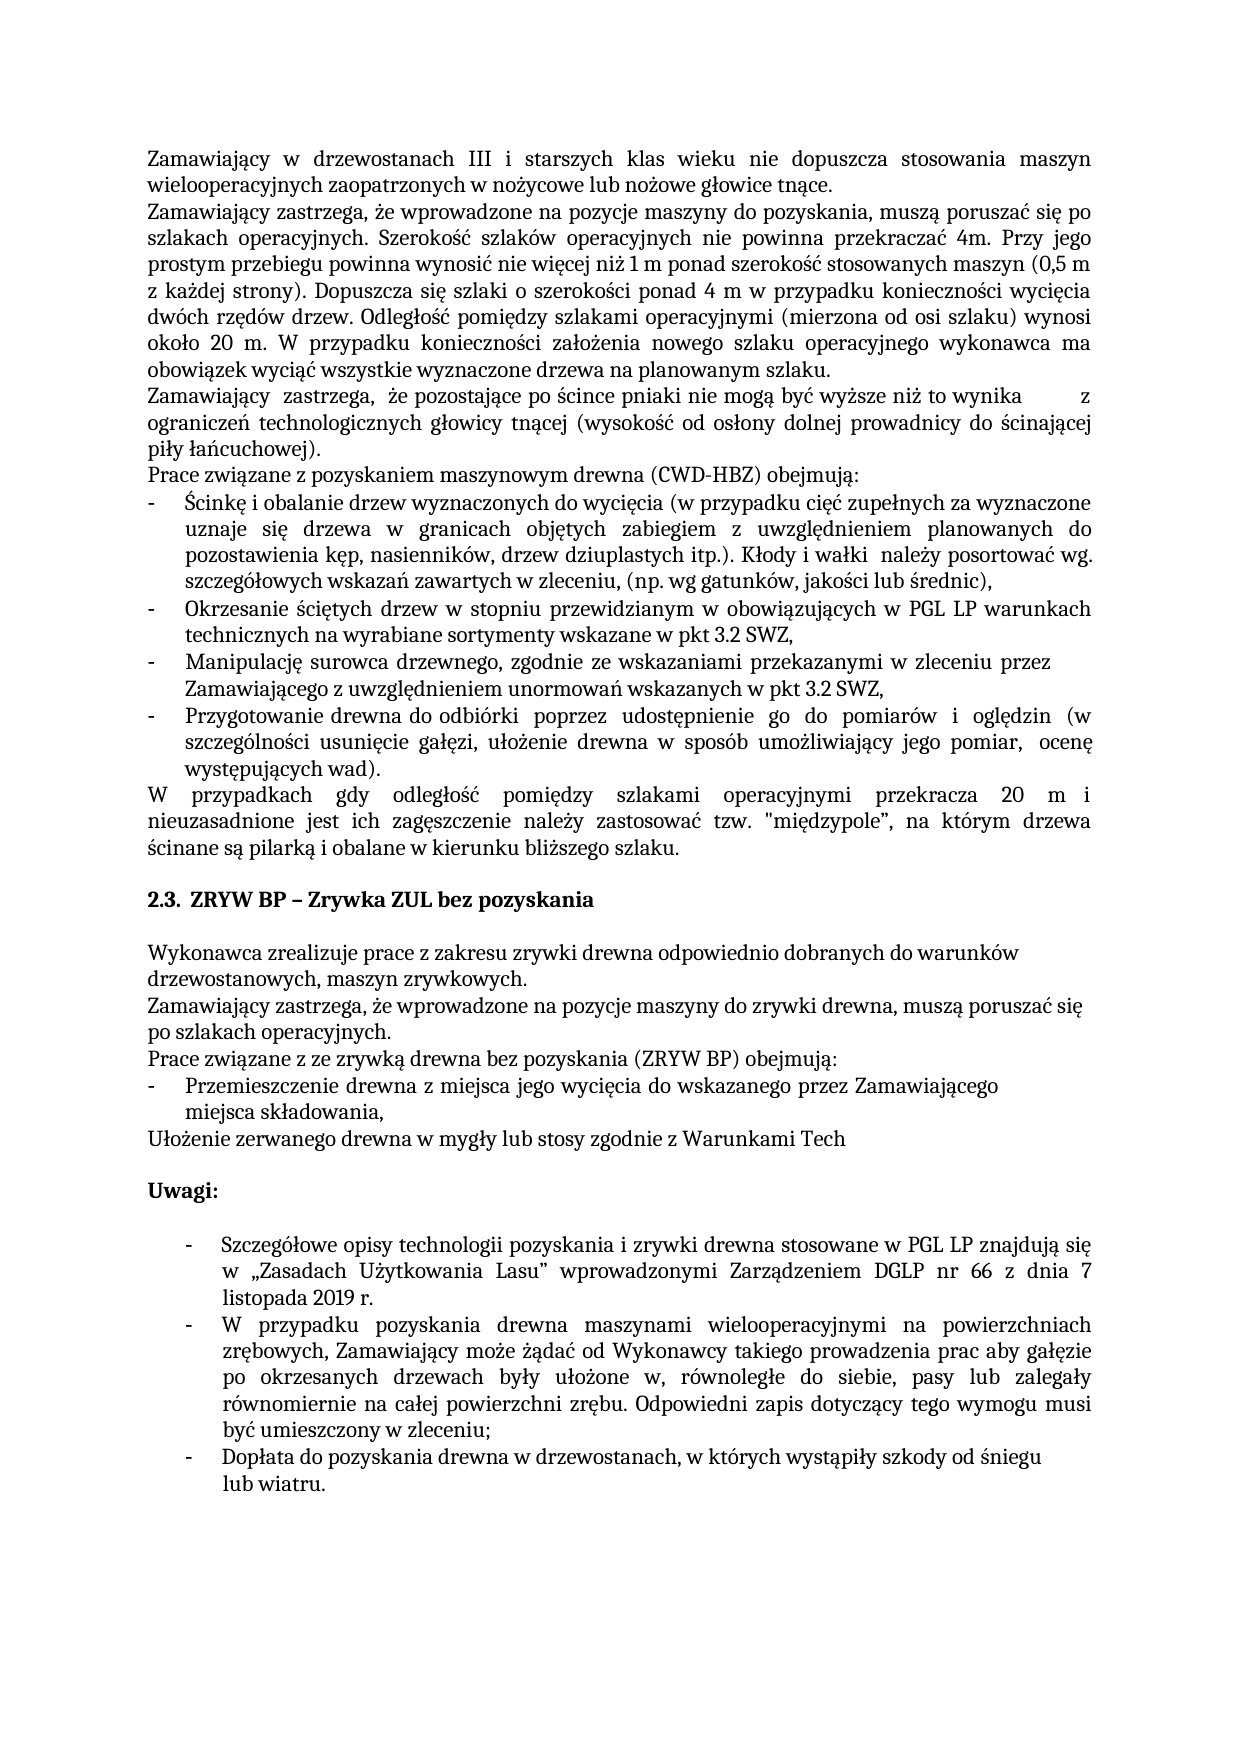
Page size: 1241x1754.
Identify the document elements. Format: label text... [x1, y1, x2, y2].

text W przypadkach gdy odległość pomiędzy szlakami operacyjnymi przekracza 20 m i nieuzasadnione jest ich zagęszczenie należy zastosować tzw. "międzypole”, na którym drzewa ścinane są pilarką i obalane w kierunku bliższego szlaku. [147, 782, 1093, 861]
text Wykonawca zrealizuje prace z zakresu zrywki drewna odpowiednio dobranych do warunków drzewostanowych, maszyn zrywkowych. [147, 940, 1142, 993]
list W przypadku pozyskania drewna maszynami wielooperacyjnymi na powierzchniach zrębowych, Zamawiający może żądać od Wykonawcy takiego prowadzenia prac aby gałęzie po okrzesanych drzewach były ułożone w, równoległe do siebie, pasy lub zalegały równomiernie na całej powierzchni zrębu. Odpowiedni zapis dotyczący tego wymogu musi być umieszczony w zleceniu; [185, 1311, 1093, 1443]
text Prace związane z pozyskaniem maszynowym drewna (CWD-HBZ) obejmują: [147, 462, 1142, 488]
list Okrzesanie ściętych drzew w stopniu przewidzianym w obowiązujących w PGL LP warunkach technicznych na wyrabiane sortymenty wskazane w pkt 3.2 SWZ, [147, 595, 1093, 648]
text Zamawiający w drzewostanach III i starszych klas wieku nie dopuszcza stosowania maszyn wielooperacyjnych zaopatrzonych w nożycowe lub nożowe głowice tnące. [147, 146, 1093, 198]
list Dopłata do pozyskania drewna w drzewostanach, w których wystąpiły szkody od śniegu [185, 1443, 1142, 1471]
list Ścinkę i obalanie drzew wyznaczonych do wycięcia (w przypadku cięć zupełnych za wyznaczone uznaje się drzewa w granicach objętych zabiegiem z uwzględnieniem planowanych do pozostawienia kęp, nasienników, drzew dziuplastych itp.). Kłody i wałki należy posortować wg. szczegółowych wskazań zawartych w zleceniu, (np. wg gatunków, jakości lub średnic), [147, 488, 1093, 595]
subtitle Uwagi: [147, 1178, 1142, 1204]
list Przemieszczenie drewna z miejsca jego wycięcia do wskazanego przez Zamawiającego [147, 1072, 1142, 1099]
text Zamawiający zastrzega, że wprowadzone na pozycje maszyny do pozyskania, muszą poruszać się po szlakach operacyjnych. Szerokość szlaków operacyjnych nie powinna przekraczać 4m. Przy jego prostym przebiegu powinna wynosić nie więcej niż 1 m ponad szerokość stosowanych maszyn (0,5 m z każdej strony). Dopuszcza się szlaki o szerokości ponad 4 m w przypadku konieczności wycięcia dwóch rzędów drzew. Odległość pomiędzy szlakami operacyjnymi (mierzona od osi szlaku) wynosi około 20 m. W przypadku konieczności założenia nowego szlaku operacyjnego wykonawca ma obowiązek wyciąć wszystkie wyznaczone drzewa na planowanym szlaku. [147, 198, 1093, 383]
text lub wiatru. [223, 1471, 1142, 1497]
text miejsca składowania, [185, 1099, 1142, 1125]
text Zamawiający zastrzega, że pozostające po ścince pniaki nie mogą być wyższe niż to wynika z ograniczeń technologicznych głowicy tnącej (wysokość od osłony dolnej prowadnicy do ścinającej piły łańcuchowej). [147, 383, 1093, 462]
list Szczegółowe opisy technologii pozyskania i zrywki drewna stosowane w PGL LP znajdują się w „Zasadach Użytkowania Lasu” wprowadzonymi Zarządzeniem DGLP nr 66 z dnia 7 listopada 2019 r. [185, 1231, 1093, 1311]
text Zamawiającego z uwzględnieniem unormowań wskazanych w pkt 3.2 SWZ, [185, 675, 1142, 702]
text Zamawiający zastrzega, że wprowadzone na pozycje maszyny do zrywki drewna, muszą poruszać się po szlakach operacyjnych. [147, 993, 1093, 1045]
subtitle ZRYW BP – Zrywka ZUL bez pozyskania [147, 887, 1142, 913]
list Manipulację surowca drzewnego, zgodnie ze wskazaniami przekazanymi w zleceniu przez [147, 648, 1142, 675]
text Ułożenie zerwanego drewna w mygły lub stosy zgodnie z Warunkami Tech [147, 1125, 1142, 1152]
text Prace związane z ze zrywką drewna bez pozyskania (ZRYW BP) obejmują: [147, 1045, 1142, 1072]
list Przygotowanie drewna do odbiórki poprzez udostępnienie go do pomiarów i oględzin (w szczególności usunięcie gałęzi, ułożenie drewna w sposób umożliwiający jego pomiar, ocenę występujących wad). [147, 702, 1093, 782]
